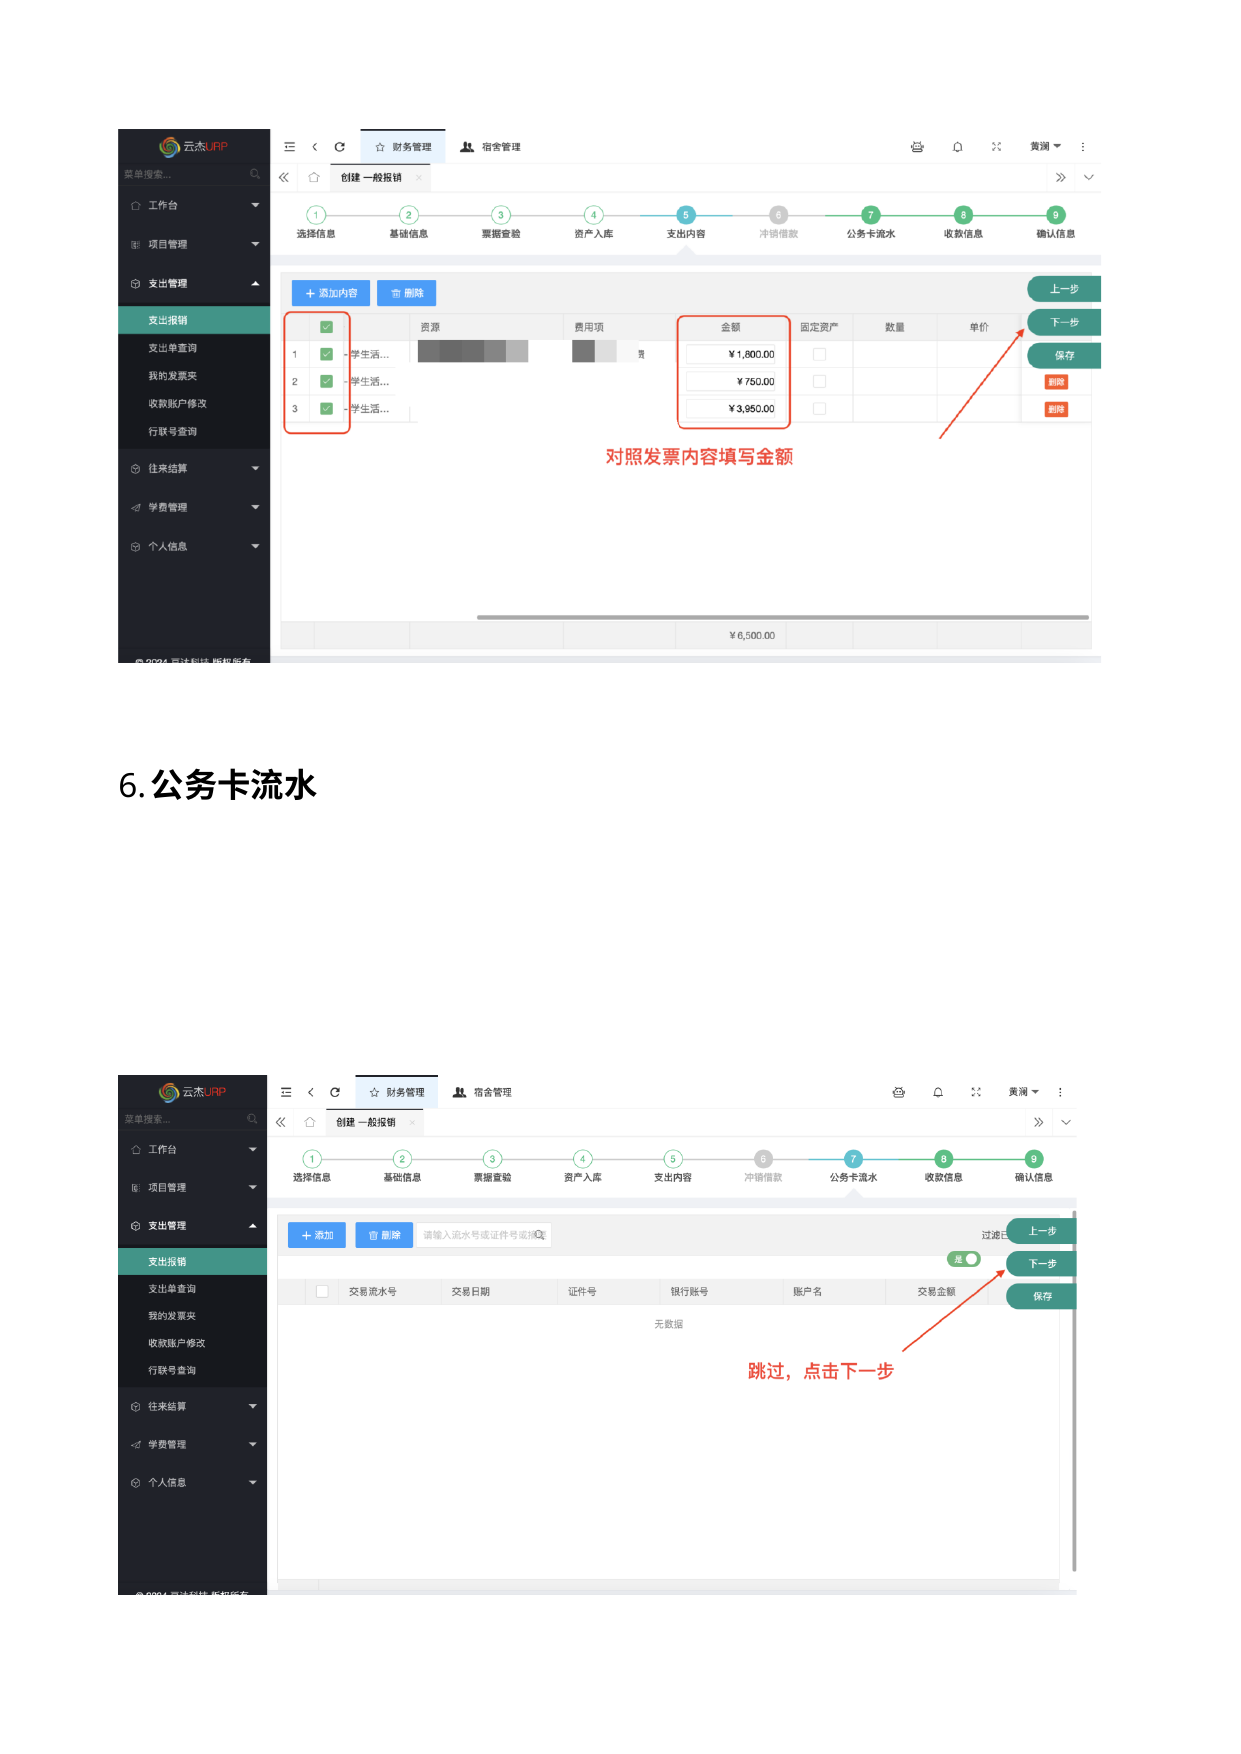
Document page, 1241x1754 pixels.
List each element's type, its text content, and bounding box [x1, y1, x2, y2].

picture [118, 129, 1102, 663]
picture [118, 1075, 1077, 1595]
